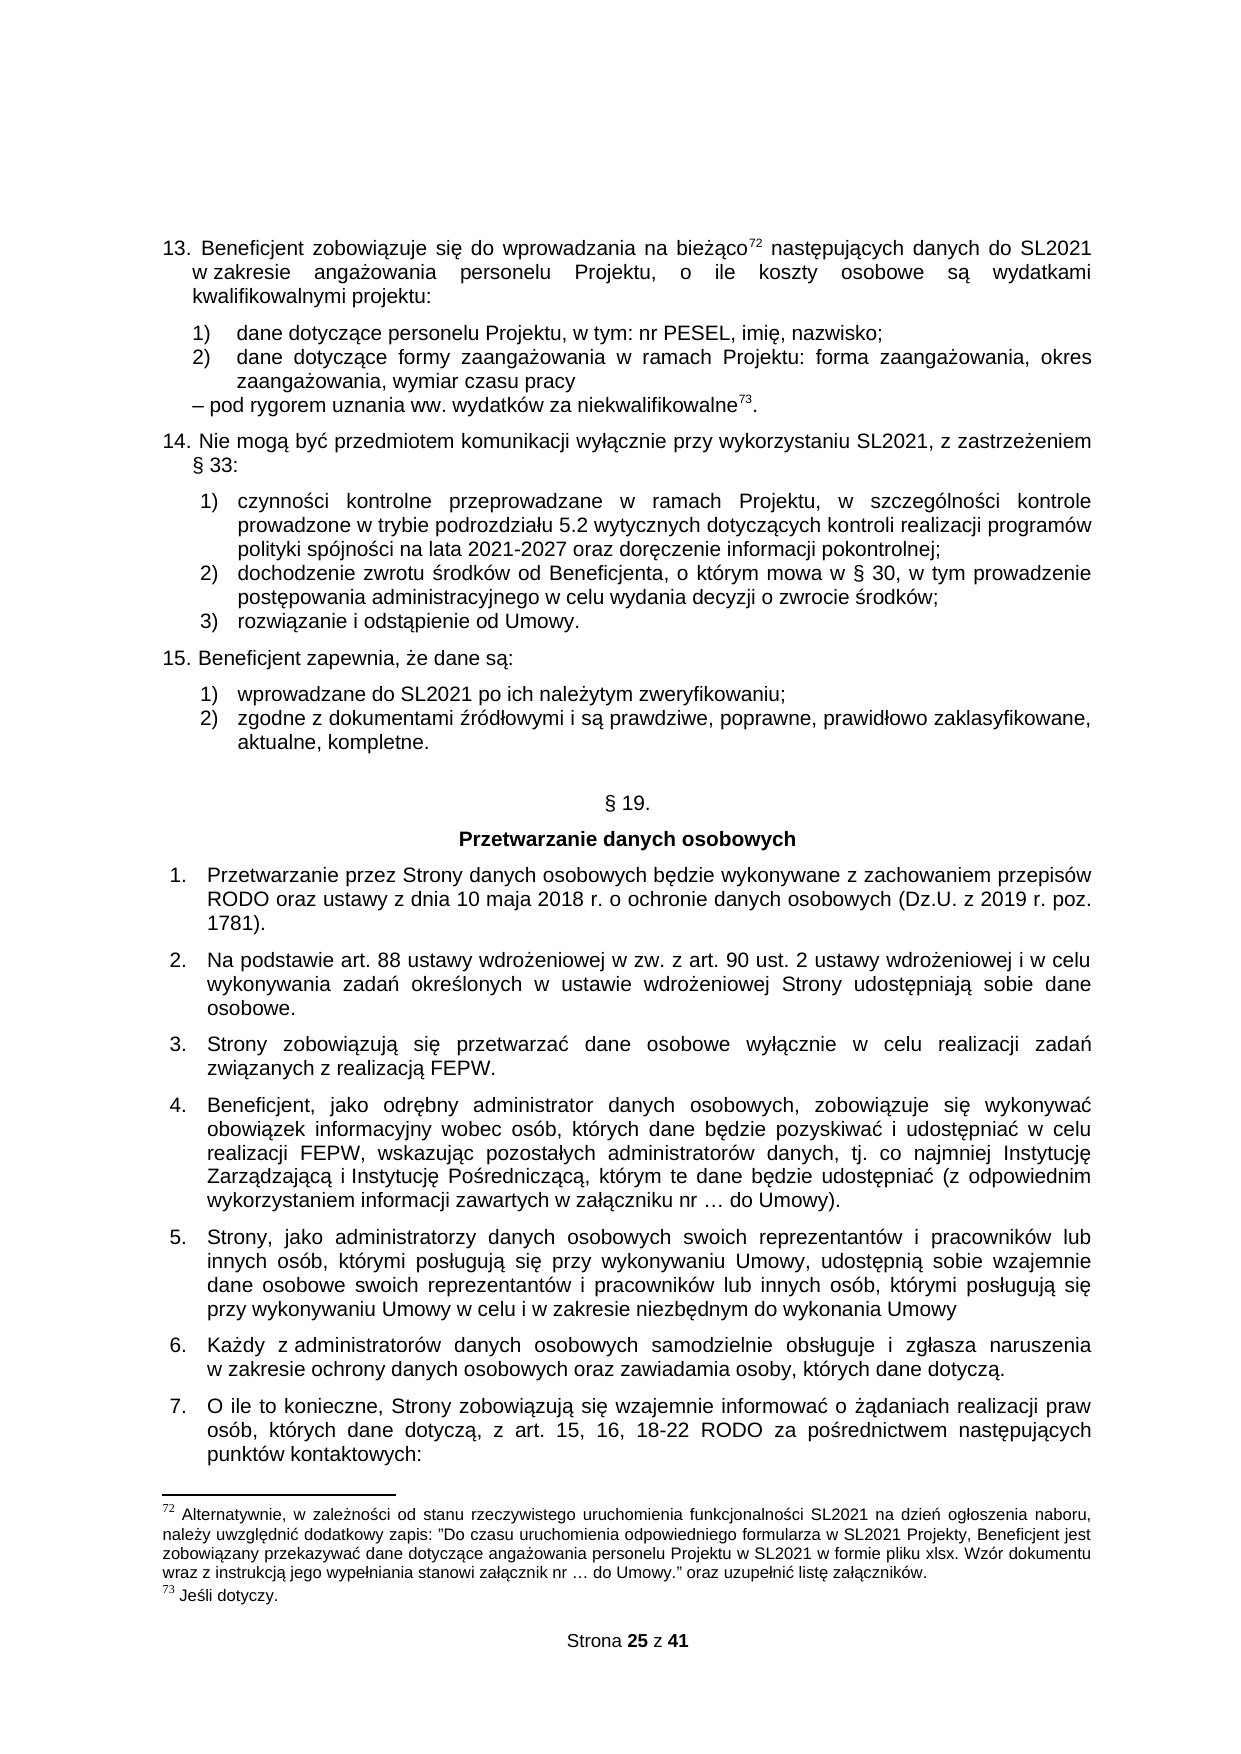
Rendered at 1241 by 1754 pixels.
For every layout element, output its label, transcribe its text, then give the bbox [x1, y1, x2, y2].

list Beneficjent zapewnia, że dane są: [162, 646, 1092, 669]
text – pod rygorem uznania ww. wydatków za niekwalifikowalne. [192, 392, 1092, 416]
list Strony zobowiązują się przetwarzać dane osobowe wyłącznie w celu realizacji zadań związanych z realizacją FEPW. [169, 1032, 1092, 1080]
list zgodne z dokumentami źródłowymi i są prawdziwe, poprawne, prawidłowo zaklasyfikowane, aktualne, kompletne. [200, 706, 1092, 754]
text Przetwarzanie danych osobowych [162, 827, 1092, 851]
list rozwiązanie i odstąpienie od Umowy. [200, 609, 1092, 633]
list dane dotyczące formy zaangażowania w ramach Projektu: forma zaangażowania, okres zaangażowania, wymiar czasu pracy [192, 344, 1092, 392]
list Na podstawie art. 88 ustawy wdrożeniowej w zw. z art. 90 ust. 2 ustawy wdrożeniowej i w celu wykonywania zadań określonych w ustawie wdrożeniowej Strony udostępniają sobie dane osobowe. [169, 948, 1092, 1019]
list Beneficjent, jako odrębny administrator danych osobowych, zobowiązuje się wykonywać obowiązek informacyjny wobec osób, których dane będzie pozyskiwać i udostępniać w celu realizacji FEPW, wskazując pozostałych administratorów danych, tj. co najmniej Instytucję Zarządzającą i Instytucję Pośredniczącą, którym te dane będzie udostępniać (z odpowiednim wykorzystaniem informacji zawartych w załączniku nr … do Umowy). [169, 1092, 1092, 1212]
list Przetwarzanie przez Strony danych osobowych będzie wykonywane z zachowaniem przepisów RODO oraz ustawy z dnia 10 maja 2018 r. o ochronie danych osobowych (Dz.U. z 2019 r. poz. 1781). [169, 863, 1092, 935]
list Beneficjent zobowiązuje się do wprowadzania na bieżąco następujących danych do SL2021 w zakresie angażowania personelu Projektu, o ile koszty osobowe są wydatkami kwalifikowalnymi projektu: [162, 236, 1092, 308]
list Nie mogą być przedmiotem komunikacji wyłącznie przy wykorzystaniu SL2021, z zastrzeżeniem § 33: [162, 429, 1092, 477]
text § 19. [162, 790, 1092, 814]
list Każdy z administratorów danych osobowych samodzielnie obsługuje i zgłasza naruszenia w zakresie ochrony danych osobowych oraz zawiadamia osoby, których dane dotyczą. [169, 1333, 1092, 1381]
list wprowadzane do SL2021 po ich należytym zweryfikowaniu; [200, 682, 1092, 706]
list dochodzenie zwrotu środków od Beneficjenta, o którym mowa w § 30, w tym prowadzenie postępowania administracyjnego w celu wydania decyzji o zwrocie środków; [200, 561, 1092, 609]
list czynności kontrolne przeprowadzane w ramach Projektu, w szczególności kontrole prowadzone w trybie podrozdziału 5.2 wytycznych dotyczących kontroli realizacji programów polityki spójności na lata 2021-2027 oraz doręczenie informacji pokontrolnej; [200, 489, 1092, 561]
list O ile to konieczne, Strony zobowiązują się wzajemnie informować o żądaniach realizacji praw osób, których dane dotyczą, z art. 15, 16, 18-22 RODO za pośrednictwem następujących punktów kontaktowych: [169, 1393, 1092, 1465]
list Strony, jako administratorzy danych osobowych swoich reprezentantów i pracowników lub innych osób, którymi posługują się przy wykonywaniu Umowy, udostępnią sobie wzajemnie dane osobowe swoich reprezentantów i pracowników lub innych osób, którymi posługują się przy wykonywaniu Umowy w celu i w zakresie niezbędnym do wykonania Umowy [169, 1225, 1092, 1321]
list dane dotyczące personelu Projektu, w tym: nr PESEL, imię, nazwisko; [192, 321, 1092, 344]
